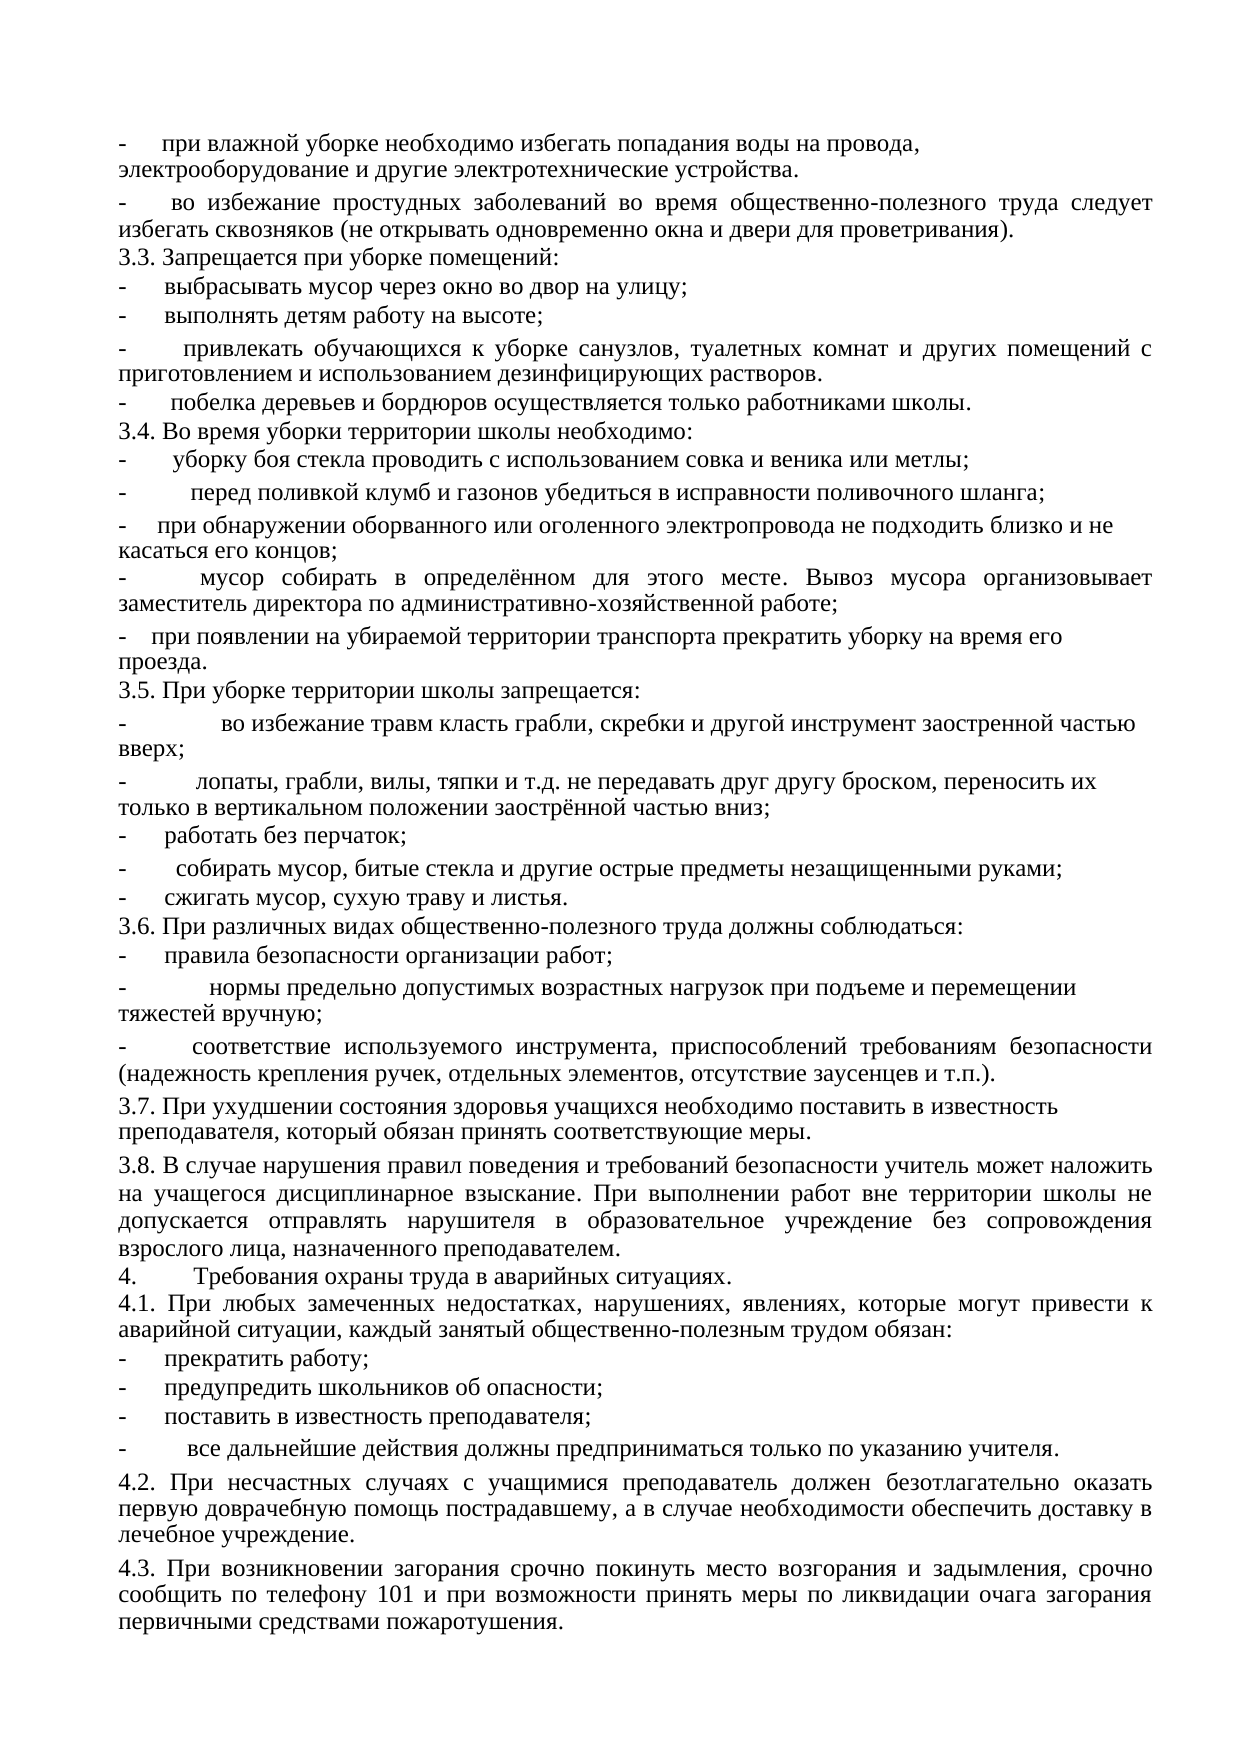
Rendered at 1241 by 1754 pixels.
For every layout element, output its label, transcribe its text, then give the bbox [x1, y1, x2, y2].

text 4.1. При любых замеченных недостатках, нарушениях, явлениях, которые могут привести к аварийной ситуации, каждый занятый общественно-полезным трудом обязан: [118, 1290, 1153, 1343]
list перед поливкой клумб и газонов убедиться в исправности поливочного шланга; [118, 480, 1153, 506]
text 3.6. При различных видах общественно-полезного труда должны соблюдаться: [118, 911, 1153, 940]
list собирать мусор, битые стекла и другие острые предметы незащищенными руками; [118, 856, 1153, 882]
list прекратить работу; [118, 1343, 1153, 1372]
list все дальнейшие действия должны предприниматься только по указанию учителя. [118, 1436, 1153, 1462]
text 3.8. В случае нарушения правил поведения и требований безопасности учитель может наложить на учащегося дисциплинарное взыскание. При выполнении работ вне территории школы не допускается отправлять нарушителя в образовательное учреждение без сопровождения взрослого лица, назначенного преподавателем. [118, 1152, 1153, 1261]
list во избежание травм класть грабли, скребки и другой инструмент заостренной частью вверх; [118, 711, 1153, 762]
list работать без перчаток; [118, 821, 1153, 849]
list Требования охраны труда в аварийных ситуациях. [118, 1261, 1153, 1290]
list предупредить школьников об опасности; [118, 1372, 1153, 1401]
text 3.3. Запрещается при уборке помещений: [118, 242, 1153, 271]
list правила безопасности организации работ; [118, 940, 1153, 968]
list нормы предельно допустимых возрастных нагрузок при подъеме и перемещении тяжестей вручную; [118, 975, 1153, 1026]
list выполнять детям работу на высоте; [118, 300, 1153, 329]
list поставить в известность преподавателя; [118, 1401, 1153, 1429]
list лопаты, грабли, вилы, тяпки и т.д. не передавать друг другу броском, переносить их только в вертикальном положении заострённой частью вниз; [118, 769, 1153, 820]
list во избежание простудных заболеваний во время общественно-полезного труда следует избегать сквозняков (не открывать одновременно окна и двери для проветривания). [118, 189, 1153, 242]
list при влажной уборке необходимо избегать попадания воды на провода, электрооборудование и другие электротехнические устройства. [118, 131, 1153, 182]
list при обнаружении оборванного или оголенного электропровода не подходить близко и не касаться его концов; [118, 513, 1153, 564]
text 4.3. При возникновении загорания срочно покинуть место возгорания и задымления, срочно сообщить по телефону 101 и при возможности принять меры по ликвидации очага загорания первичными средствами пожаротушения. [118, 1556, 1153, 1635]
list при появлении на убираемой территории транспорта прекратить уборку на время его проезда. [118, 624, 1153, 675]
text 4.2. При несчастных случаях с учащимися преподаватель должен безотлагательно оказать первую доврачебную помощь пострадавшему, а в случае необходимости обеспечить доставку в лечебное учреждение. [118, 1469, 1153, 1548]
list соответствие используемого инструмента, приспособлений требованиям безопасности (надежность крепления ручек, отдельных элементов, отсутствие заусенцев и т.п.). [118, 1034, 1153, 1086]
list выбрасывать мусор через окно во двор на улицу; [118, 271, 1153, 300]
list привлекать обучающихся к уборке санузлов, туалетных комнат и других помещений с приготовлением и использованием дезинфицирующих растворов. [118, 336, 1153, 387]
text 3.5. При уборке территории школы запрещается: [118, 675, 1153, 704]
list сжигать мусор, сухую траву и листья. [118, 882, 1153, 911]
text 3.4. Во время уборки территории школы необходимо: [118, 416, 1153, 444]
list уборку боя стекла проводить с использованием совка и веника или метлы; [118, 444, 1153, 473]
list побелка деревьев и бордюров осуществляется только работниками школы. [118, 387, 1153, 416]
text 3.7. При ухудшении состояния здоровья учащихся необходимо поставить в известность преподавателя, который обязан принять соответствующие меры. [118, 1094, 1153, 1145]
list мусор собирать в определённом для этого месте. Вывоз мусора организовывает заместитель директора по административно-хозяйственной работе; [118, 564, 1153, 617]
